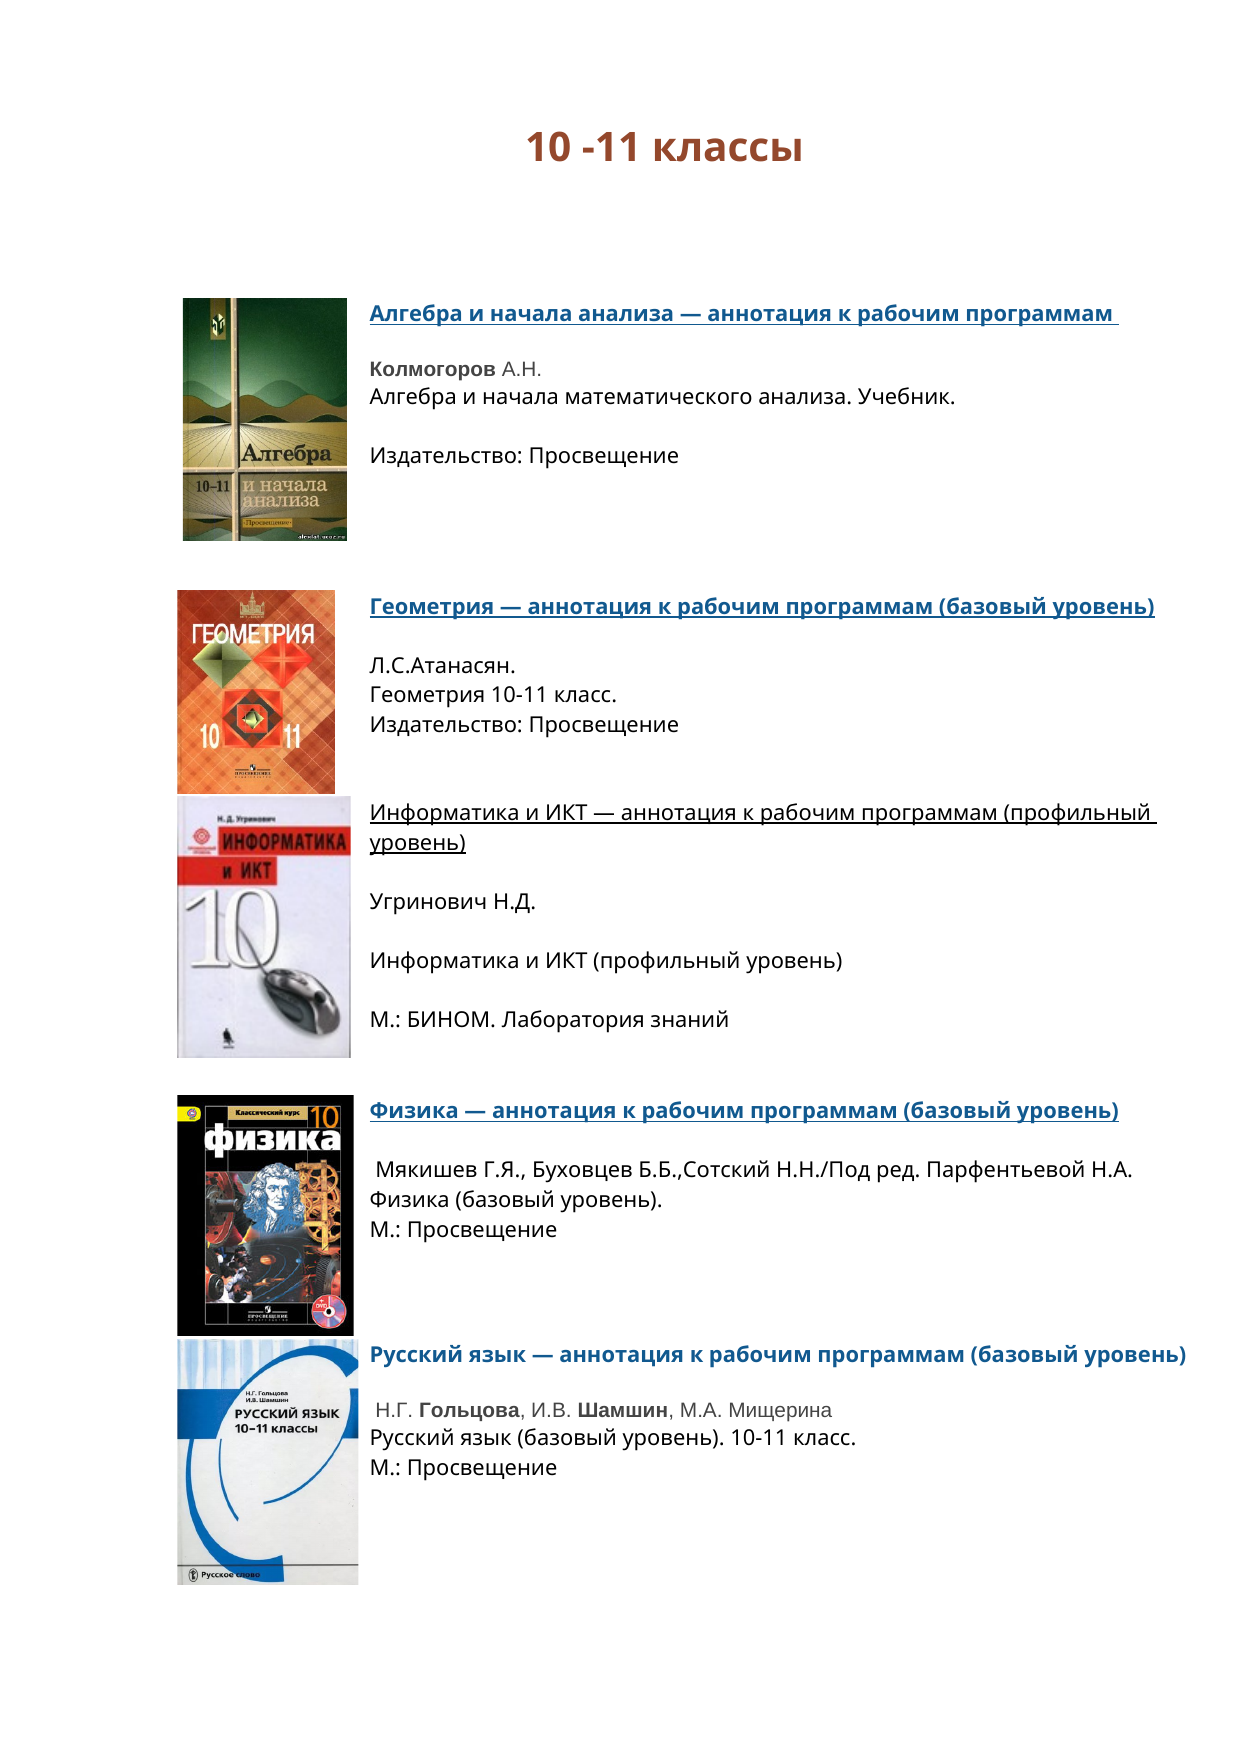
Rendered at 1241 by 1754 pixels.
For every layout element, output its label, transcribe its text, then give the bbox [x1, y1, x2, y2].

table_cell [176, 1094, 368, 1338]
table_header [176, 297, 368, 589]
picture [177, 1095, 354, 1336]
table_cell [176, 589, 368, 795]
table_cell [176, 795, 368, 1094]
table_header Алгебра и начала анализа — аннотация к рабочим программам Колмогоров А.Н. Алгебра и начала математического анализа. Учебник. Издательство: Просвещение [368, 297, 1225, 589]
table_cell Русский язык — аннотация к рабочим программам (базовый уровень) Н.Г. Гольцова, И.В. Шамшин, М.А. Мищерина Русский язык (базовый уровень). 10-11 класс. М.: Просвещение [368, 1338, 1225, 1586]
table_cell Геометрия — аннотация к рабочим программам (базовый уровень) Л.С.Атанасян. Геометрия 10-11 класс. Издательство: Просвещение [368, 589, 1225, 795]
table_cell Информатика и ИКТ — аннотация к рабочим программам (профильный уровень) Угринович Н.Д. Информатика и ИКТ (профильный уровень) М.: БИНОМ. Лаборатория знаний [368, 795, 1225, 1094]
table_cell Физика — аннотация к рабочим программам (базовый уровень) Мякишев Г.Я., Буховцев Б.Б.,Сотский Н.Н./Под ред. Парфентьевой Н.А. Физика (базовый уровень). М.: Просвещение [368, 1094, 1225, 1338]
text 10 -11 классы [177, 118, 1152, 173]
picture [177, 1339, 359, 1585]
picture [177, 590, 335, 794]
picture [177, 796, 351, 1058]
table_cell [176, 1338, 368, 1586]
picture [182, 298, 347, 541]
